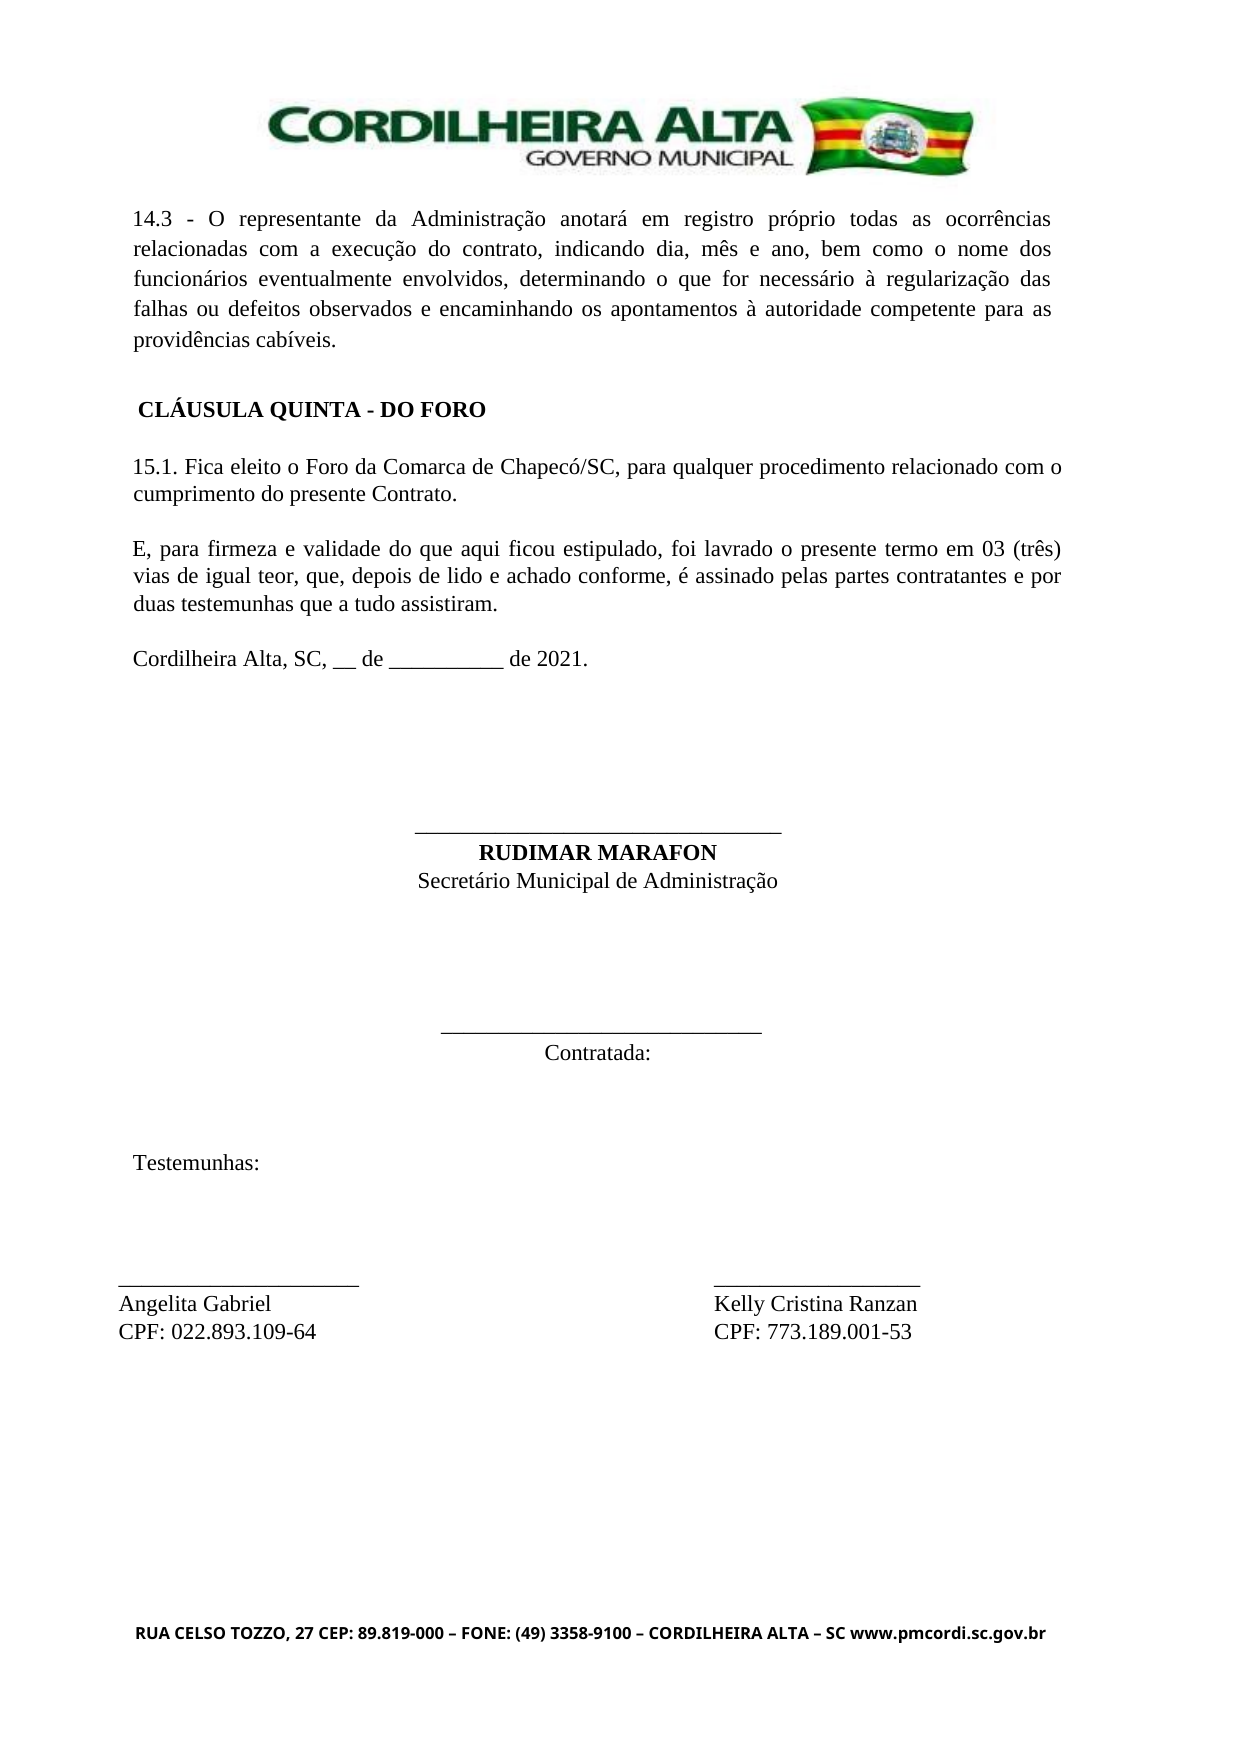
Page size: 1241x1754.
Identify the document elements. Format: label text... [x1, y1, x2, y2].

text Cordilheira Alta, SC, __ de __________ de 2021. [133, 645, 1063, 671]
text CPF: 022.893.109-64 CPF: 773.189.001-53 [118, 1318, 1053, 1344]
text ____________________________ [139, 1010, 1063, 1037]
text RUDIMAR MARAFON [177, 839, 1019, 865]
text Angelita Gabriel Kelly Cristina Ranzan [118, 1291, 1053, 1317]
subtitle CLÁUSULA QUINTA - DO FORO [132, 396, 1053, 422]
text Testemunhas: [133, 1149, 1053, 1176]
picture [245, 73, 997, 201]
text Secretário Municipal de Administração [177, 867, 1019, 893]
text 15.1. Fica eleito o Foro da Comarca de Chapecó/SC, para qualquer procedimento relacionado com o cumprimento do presente Contrato. [132, 453, 1063, 507]
text E, para firmeza e validade do que aqui ficou estipulado, foi lavrado o presente termo em 03 (três) vias de igual teor, que, depois de lido e achado conforme, é assinado pelas partes contratantes e por duas testemunhas que a tudo assistiram. [132, 535, 1063, 616]
text _____________________ __________________ [118, 1263, 1053, 1289]
text Contratada: [177, 1039, 1019, 1065]
text ________________________________ [133, 810, 1063, 837]
text 14.3 - O representante da Administração anotará em registro próprio todas as ocorrências relacionadas com a execução do contrato, indicando dia, mês e ano, bem como o nome dos funcionários eventualmente envolvidos, determinando o que for necessário à regularização das falhas ou defeitos observados e encaminhando os apontamentos à autoridade competente para as providências cabíveis. [132, 205, 1053, 352]
